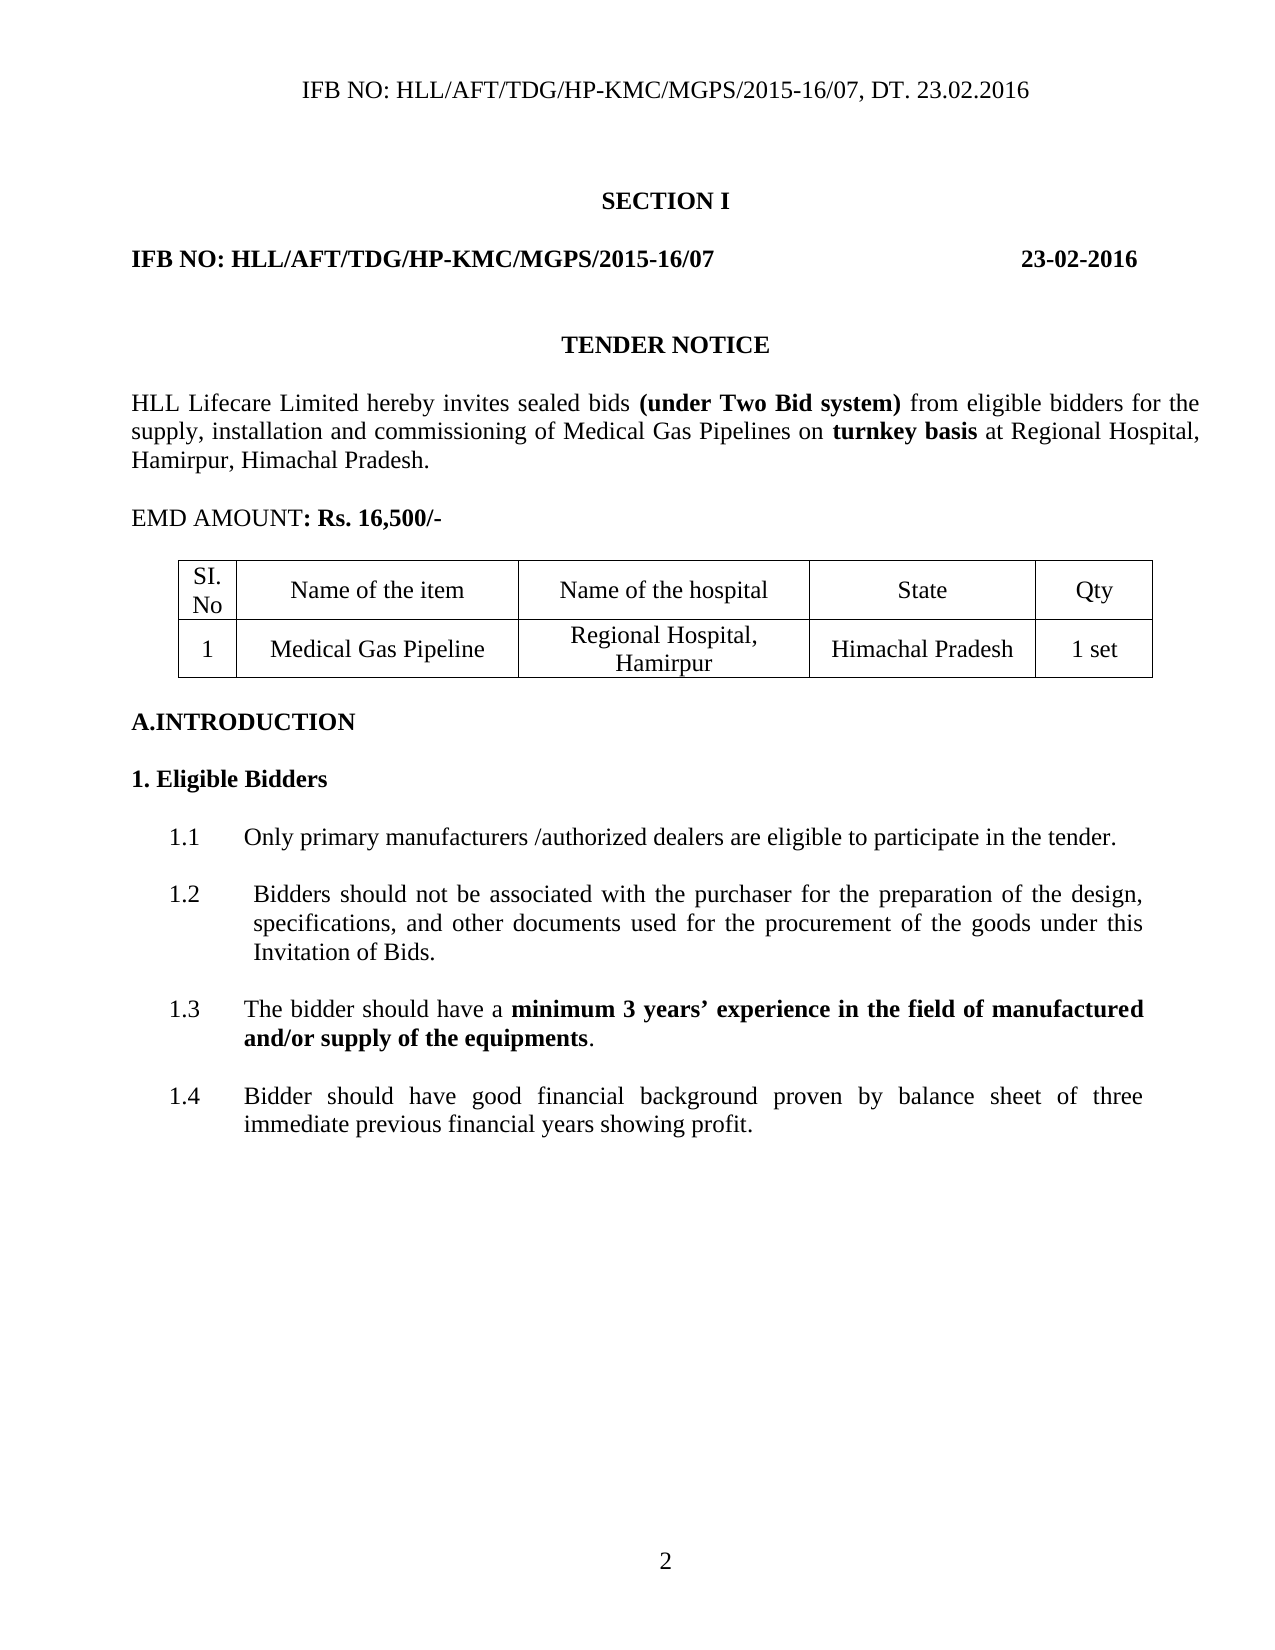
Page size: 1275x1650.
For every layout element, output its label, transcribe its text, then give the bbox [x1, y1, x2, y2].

table_header SI. No [179, 561, 236, 619]
table_header Qty [1036, 561, 1152, 619]
table_header Name of the item [237, 561, 518, 619]
text IFB NO: HLL/AFT/TDG/HP-KMC/MGPS/2015-16/07 23-02-2016 [131, 244, 1200, 273]
text 1. Eligible Bidders [131, 764, 1200, 793]
table_cell Himachal Pradesh [810, 620, 1035, 677]
table_cell Medical Gas Pipeline [237, 620, 518, 677]
text 1.2 Bidders should not be associated with the purchaser for the preparation of the design, specifications, and other documents used for the procurement of the goods under this Invitation of Bids. [169, 879, 1144, 966]
text 1.1 Only primary manufacturers /authorized dealers are eligible to participate in the tender. [169, 822, 1144, 851]
text 1.3 The bidder should have a minimum 3 years’ experience in the field of manufactured and/or supply of the equipments. [169, 994, 1144, 1052]
subtitle TENDER NOTICE [131, 330, 1200, 359]
text A.INTRODUCTION [131, 707, 1200, 736]
text SECTION I [131, 186, 1200, 215]
text 1.4 Bidder should have good financial background proven by balance sheet of three immediate previous financial years showing profit. [169, 1081, 1144, 1138]
table_cell 1 [179, 620, 236, 677]
table_cell 1 set [1036, 620, 1152, 677]
table_header State [810, 561, 1035, 619]
subtitle HLL Lifecare Limited hereby invites sealed bids (under Two Bid system) from eligible bidders for the supply, installation and commissioning of Medical Gas Pipelines on turnkey basis at Regional Hospital, Hamirpur, Himachal Pradesh. [131, 388, 1200, 474]
table_header Name of the hospital [519, 561, 809, 619]
table_cell Regional Hospital, Hamirpur [519, 620, 809, 677]
text EMD AMOUNT: Rs. 16,500/- [131, 503, 1200, 531]
